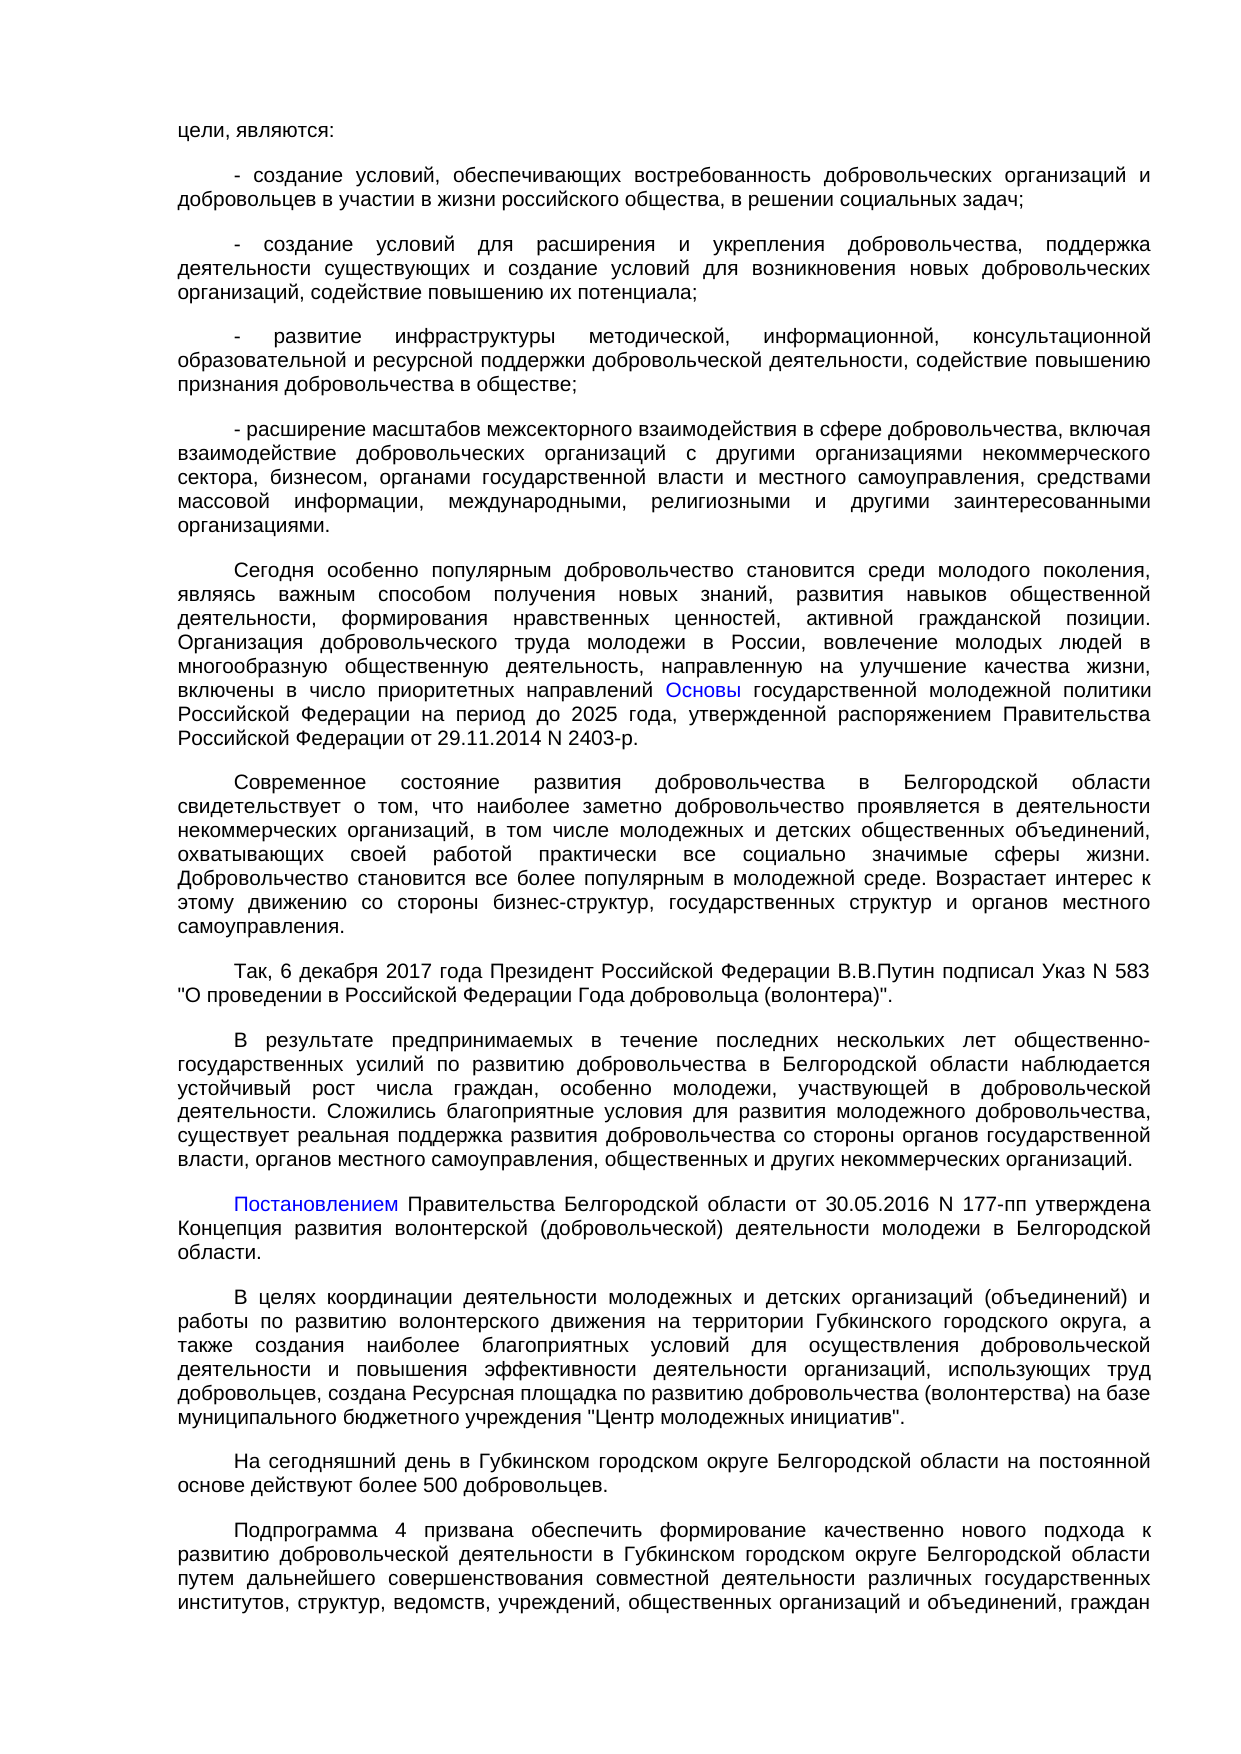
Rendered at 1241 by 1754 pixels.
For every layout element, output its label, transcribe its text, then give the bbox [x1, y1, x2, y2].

text - создание условий, обеспечивающих востребованность добровольческих организаций и добровольцев в участии в жизни российского общества, в решении социальных задач; [177, 163, 1152, 211]
text В целях координации деятельности молодежных и детских организаций (объединений) и работы по развитию волонтерского движения на территории Губкинского городского округа, а также создания наиболее благоприятных условий для осуществления добровольческой деятельности и повышения эффективности деятельности организаций, использующих труд добровольцев, создана Ресурсная площадка по развитию добровольчества (волонтерства) на базе муниципального бюджетного учреждения "Центр молодежных инициатив". [177, 1285, 1152, 1428]
text Так, 6 декабря 2017 года Президент Российской Федерации В.В.Путин подписал Указ N 583 "О проведении в Российской Федерации Года добровольца (волонтера)". [177, 959, 1152, 1007]
text - создание условий для расширения и укрепления добровольчества, поддержка деятельности существующих и создание условий для возникновения новых добровольческих организаций, содействие повышению их потенциала; [177, 232, 1152, 303]
text На сегодняшний день в Губкинском городском округе Белгородской области на постоянной основе действуют более 500 добровольцев. [177, 1449, 1152, 1497]
text Современное состояние развития добровольчества в Белгородской области свидетельствует о том, что наиболее заметно добровольчество проявляется в деятельности некоммерческих организаций, в том числе молодежных и детских общественных объединений, охватывающих своей работой практически все социально значимые сферы жизни. Добровольчество становится все более популярным в молодежной среде. Возрастает интерес к этому движению со стороны бизнес-структур, государственных структур и органов местного самоуправления. [177, 770, 1152, 938]
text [177, 1518, 1152, 1614]
text Постановлением Правительства Белгородской области от 30.05.2016 N 177-пп утверждена Концепция развития волонтерской (добровольческой) деятельности молодежи в Белгородской области. [177, 1192, 1152, 1264]
text - развитие инфраструктуры методической, информационной, консультационной образовательной и ресурсной поддержки добровольческой деятельности, содействие повышению признания добровольчества в обществе; [177, 324, 1152, 396]
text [177, 118, 1152, 142]
text Сегодня особенно популярным добровольчество становится среди молодого поколения, являясь важным способом получения новых знаний, развития навыков общественной деятельности, формирования нравственных ценностей, активной гражданской позиции. Организация добровольческого труда молодежи в России, вовлечение молодых людей в многообразную общественную деятельность, направленную на улучшение качества жизни, включены в число приоритетных направлений Основы государственной молодежной политики Российской Федерации на период до 2025 года, утвержденной распоряжением Правительства Российской Федерации от 29.11.2014 N 2403-р. [177, 558, 1152, 749]
text - расширение масштабов межсекторного взаимодействия в сфере добровольчества, включая взаимодействие добровольческих организаций с другими организациями некоммерческого сектора, бизнесом, органами государственной власти и местного самоуправления, средствами массовой информации, международными, религиозными и другими заинтересованными организациями. [177, 417, 1152, 537]
text В результате предпринимаемых в течение последних нескольких лет общественно-государственных усилий по развитию добровольчества в Белгородской области наблюдается устойчивый рост числа граждан, особенно молодежи, участвующей в добровольческой деятельности. Сложились благоприятные условия для развития молодежного добровольчества, существует реальная поддержка развития добровольчества со стороны органов государственной власти, органов местного самоуправления, общественных и других некоммерческих организаций. [177, 1027, 1152, 1171]
